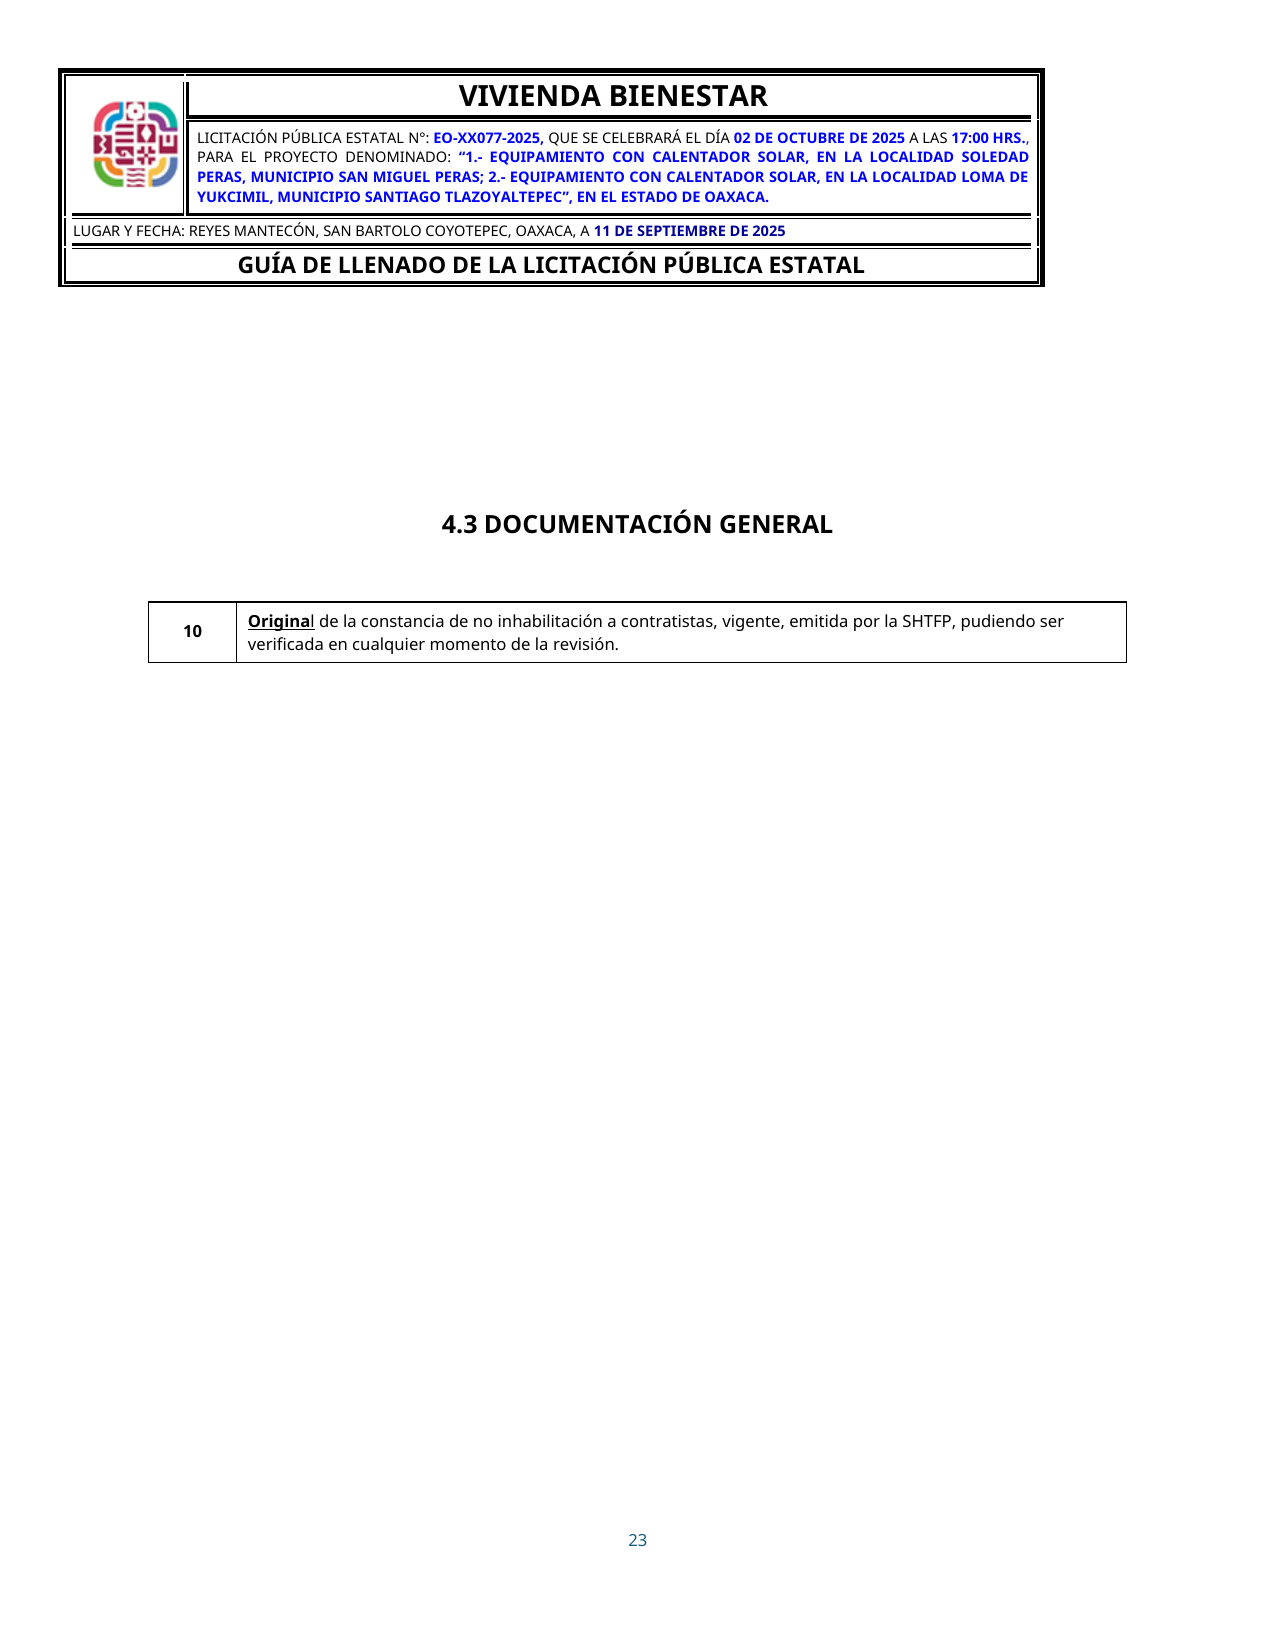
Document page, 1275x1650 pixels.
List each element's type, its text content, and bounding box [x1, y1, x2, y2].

table_header Original de la constancia de no inhabilitación a contratistas, vigente, emitida por la SHTFP, pudiendo ser verificada en cualquier momento de la revisión. [237, 603, 1126, 662]
text 4.3 DOCUMENTACIÓN GENERAL [148, 507, 1127, 541]
picture [184, 93, 189, 193]
picture [82, 93, 183, 193]
table_header 10 [149, 603, 236, 662]
